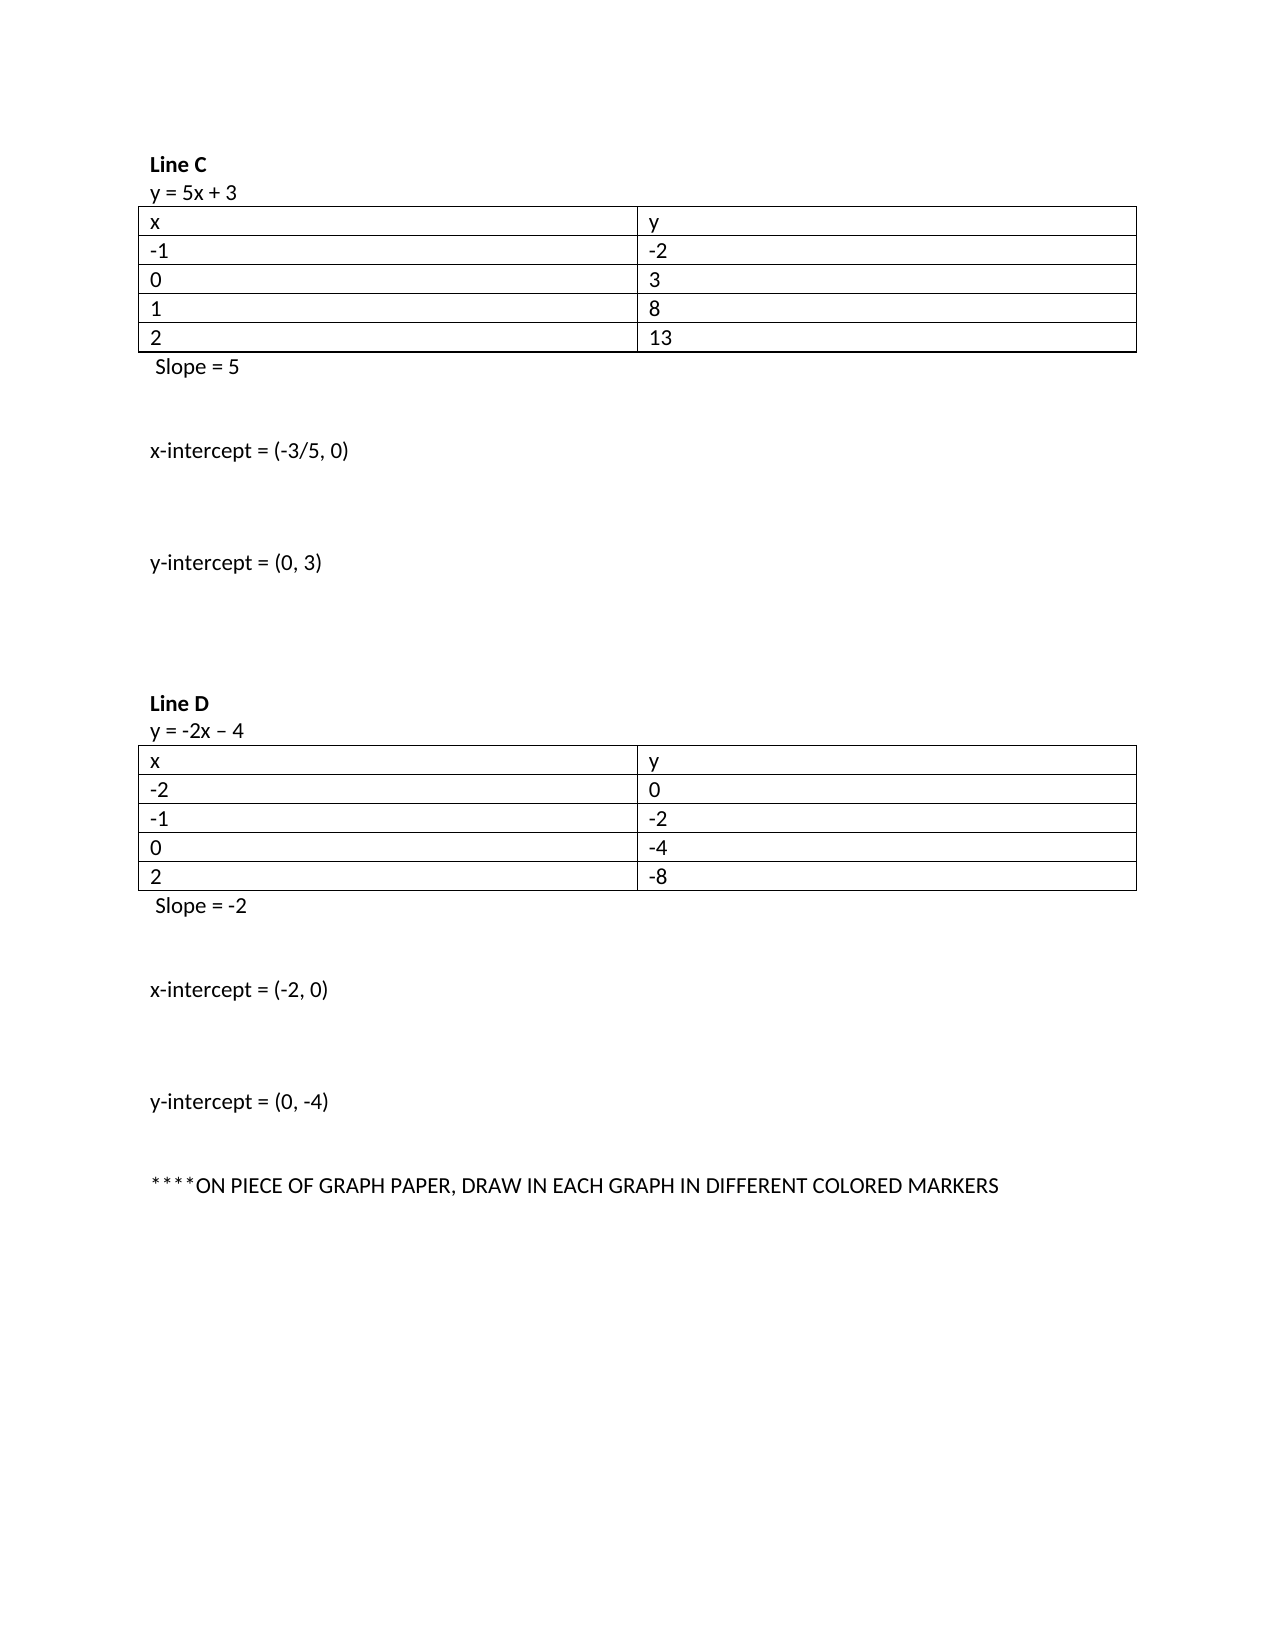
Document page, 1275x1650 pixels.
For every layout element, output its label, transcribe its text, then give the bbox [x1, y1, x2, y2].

text x-intercept = (-3/5, 0) [150, 436, 1125, 464]
table_cell 0 [139, 265, 637, 293]
table_header y [638, 207, 1136, 235]
text Line D [150, 689, 1125, 717]
table_cell -1 [139, 804, 637, 832]
table_cell -8 [638, 862, 1136, 890]
table_cell 0 [638, 775, 1136, 803]
table_cell -2 [638, 804, 1136, 832]
text y-intercept = (0, -4) [150, 1087, 1125, 1115]
table_cell -2 [638, 236, 1136, 264]
table_cell 2 [139, 323, 637, 351]
table_cell 3 [638, 265, 1136, 293]
table_cell 0 [139, 833, 637, 861]
table_cell -2 [139, 775, 637, 803]
table_cell 1 [139, 294, 637, 322]
table_cell -4 [638, 833, 1136, 861]
text Slope = -2 [150, 891, 1125, 919]
table_header y [638, 746, 1136, 774]
text Slope = 5 [150, 353, 1125, 380]
text y = 5x + 3 [150, 178, 1125, 206]
table_cell 8 [638, 294, 1136, 322]
table_cell 13 [638, 323, 1136, 351]
text ****ON PIECE OF GRAPH PAPER, DRAW IN EACH GRAPH IN DIFFERENT COLORED MARKERS [150, 1171, 1125, 1199]
table_cell 2 [139, 862, 637, 890]
table_cell -1 [139, 236, 637, 264]
text x-intercept = (-2, 0) [150, 975, 1125, 1003]
text y = -2x – 4 [150, 717, 1125, 745]
text y-intercept = (0, 3) [150, 548, 1125, 577]
table_header x [139, 746, 637, 774]
table_header x [139, 207, 637, 235]
text Line C [150, 150, 1125, 178]
